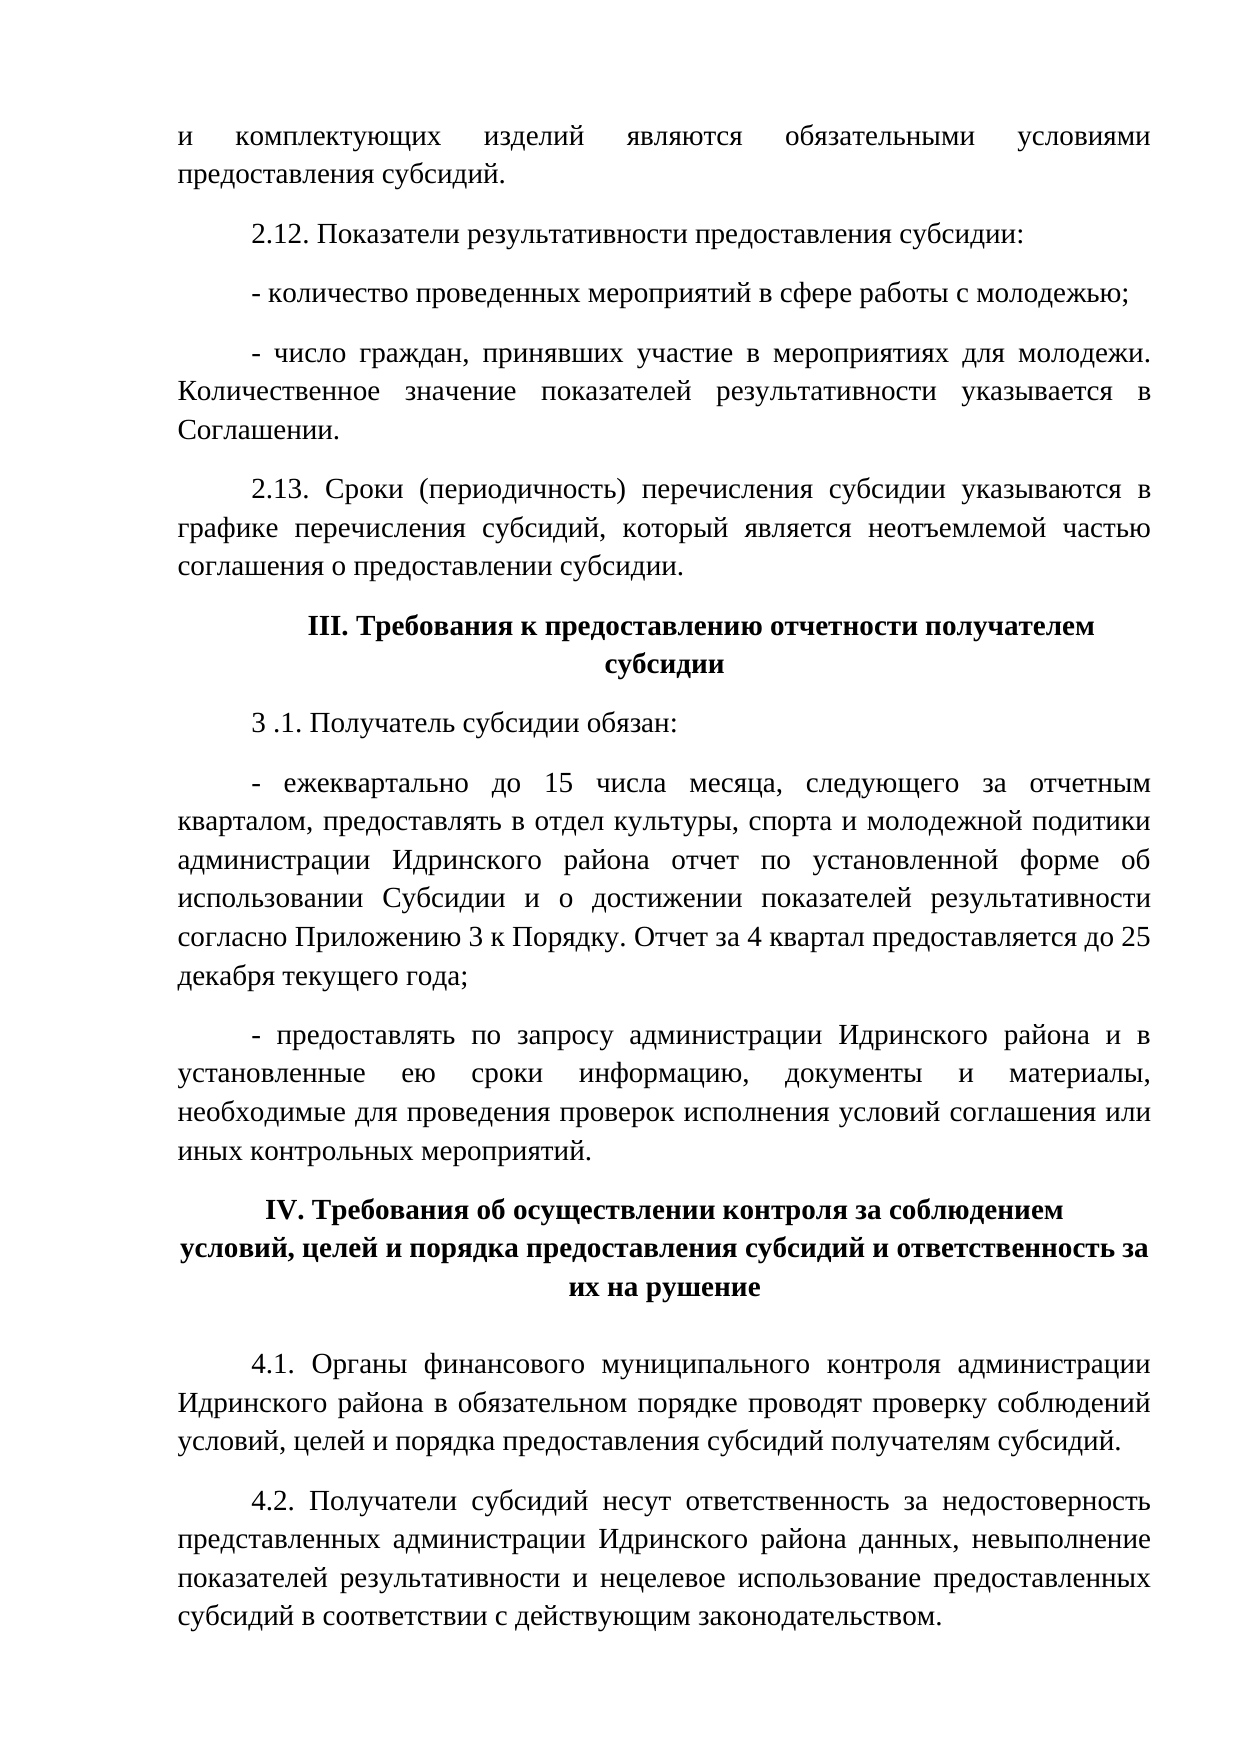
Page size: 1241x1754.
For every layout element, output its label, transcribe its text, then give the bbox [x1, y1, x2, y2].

text III. Требования к предоставлению отчетности получателем субсидии [177, 608, 1152, 680]
text - количество проведенных мероприятий в сфере работы с молодежью; [177, 275, 1152, 309]
text 4.2. Получатели субсидий несут ответственность за недостоверность представленных администрации Идринского района данных, невыполнение показателей результативности и нецелевое использование предоставленных субсидий в соответствии с действующим законодательством. [177, 1483, 1152, 1632]
text 2.13. Сроки (периодичность) перечисления субсидии указываются в графике перечисления субсидий, который является неотъемлемой частью соглашения о предоставлении субсидии. [177, 471, 1152, 582]
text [177, 118, 1152, 190]
text 2.12. Показатели результативности предоставления субсидии: [177, 216, 1152, 249]
text 4.1. Органы финансового муниципального контроля администрации Идринского района в обязательном порядке проводят проверку соблюдений условий, целей и порядка предоставления субсидий получателям субсидий. [177, 1346, 1152, 1457]
text - ежеквартально до 15 числа месяца, следующего за отчетным кварталом, предоставлять в отдел культуры, спорта и молодежной подитики администрации Идринского района отчет по установленной форме об использовании Субсидии и о достижении показателей результативности согласно Приложению 3 к Порядку. Отчет за 4 квартал предоставляется до 25 декабря текущего года; [177, 765, 1152, 991]
text условий, целей и порядка предоставления субсидий и ответственность за их на рушение [177, 1231, 1152, 1303]
text IV. Требования об осуществлении контроля за соблюдением [177, 1192, 1152, 1226]
text - предоставлять по запросу администрации Идринского района и в установленные ею сроки информацию, документы и материалы, необходимые для проведения проверок исполнения условий соглашения или иных контрольных мероприятий. [177, 1017, 1152, 1166]
text 3 .1. Получатель субсидии обязан: [177, 706, 1152, 739]
text - число граждан, принявших участие в мероприятиях для молодежи. Количественное значение показателей результативности указывается в Соглашении. [177, 335, 1152, 445]
